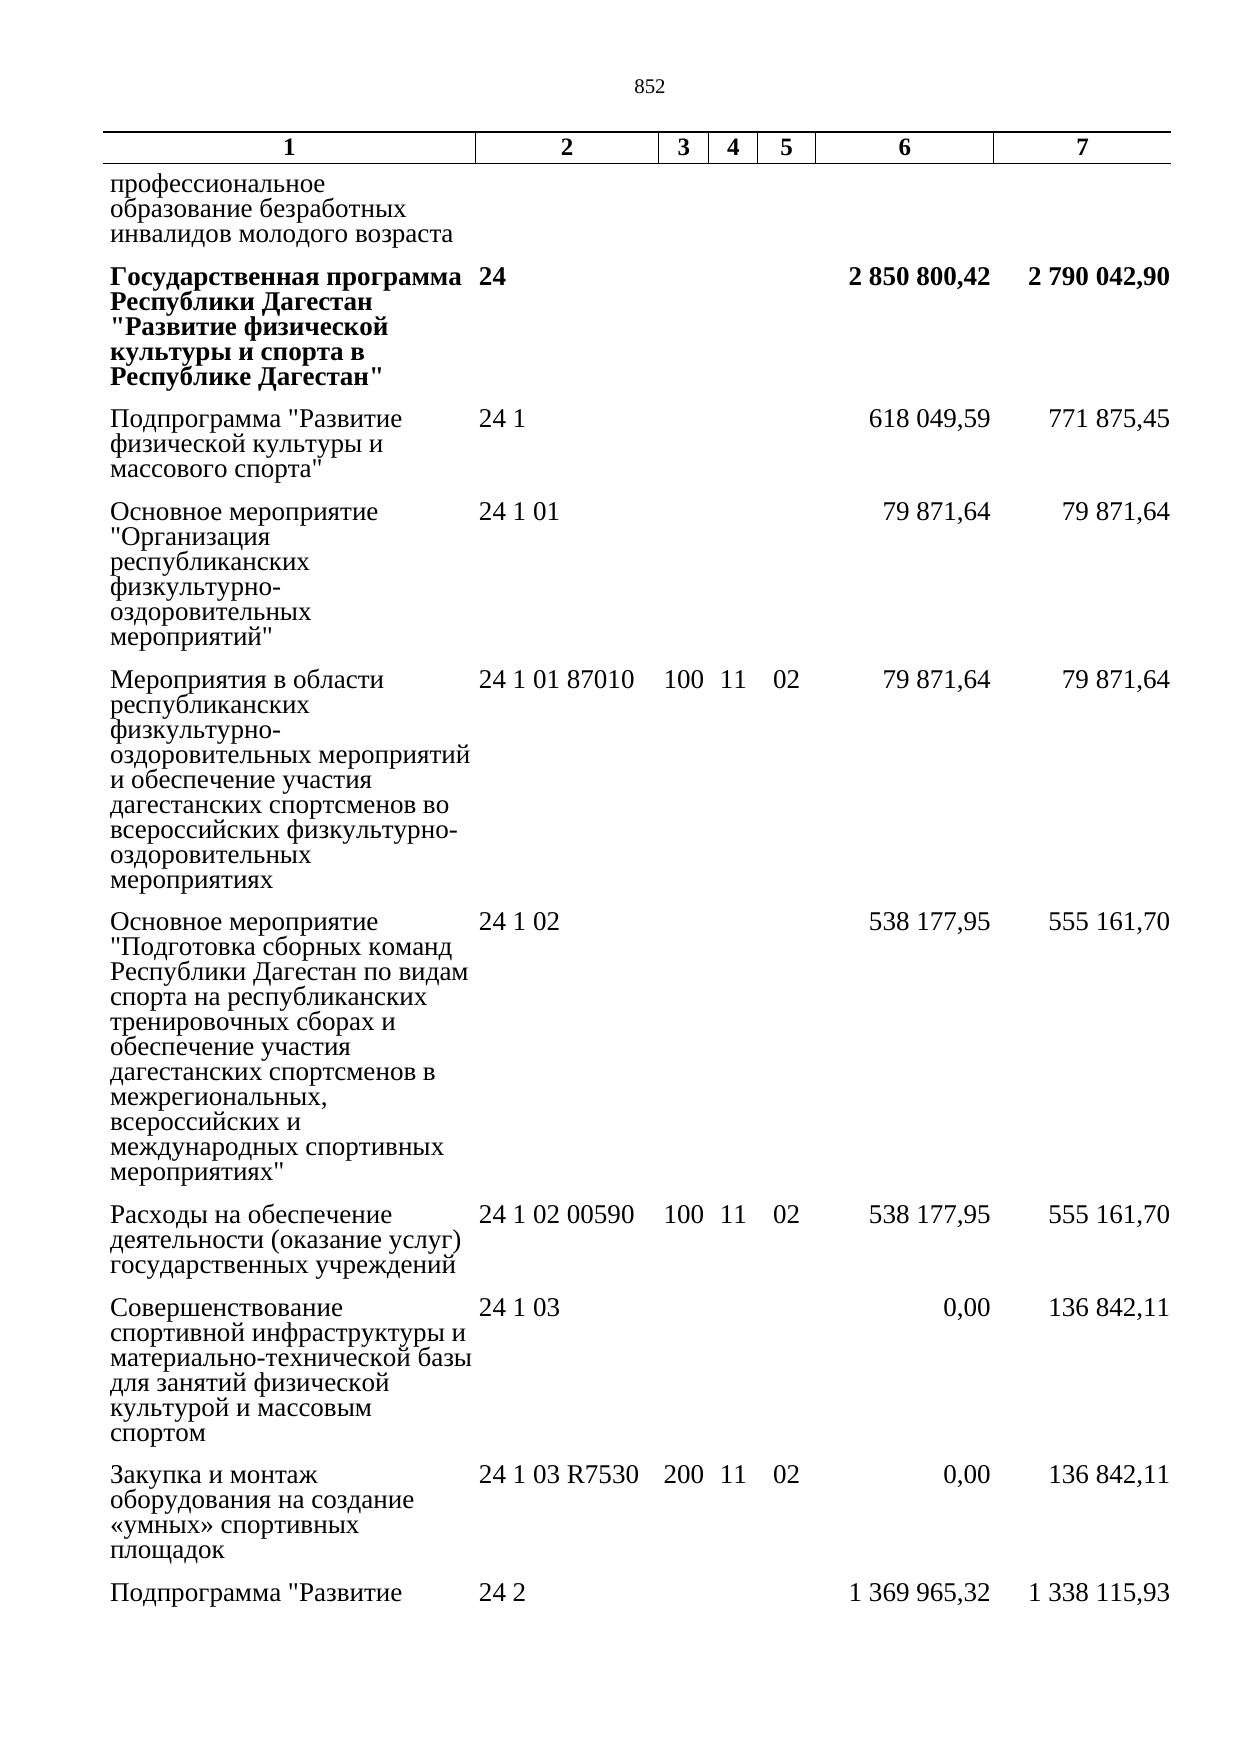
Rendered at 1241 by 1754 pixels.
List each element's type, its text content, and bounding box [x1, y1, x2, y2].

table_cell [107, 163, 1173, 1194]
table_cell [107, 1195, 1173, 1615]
table_header 2 [476, 133, 658, 163]
table_header 7 [994, 133, 1171, 163]
table_header 6 [816, 133, 993, 163]
table_header 4 [709, 133, 757, 163]
table_header 3 [659, 133, 708, 163]
table_header 5 [758, 133, 815, 163]
table_header 1 [103, 133, 475, 163]
